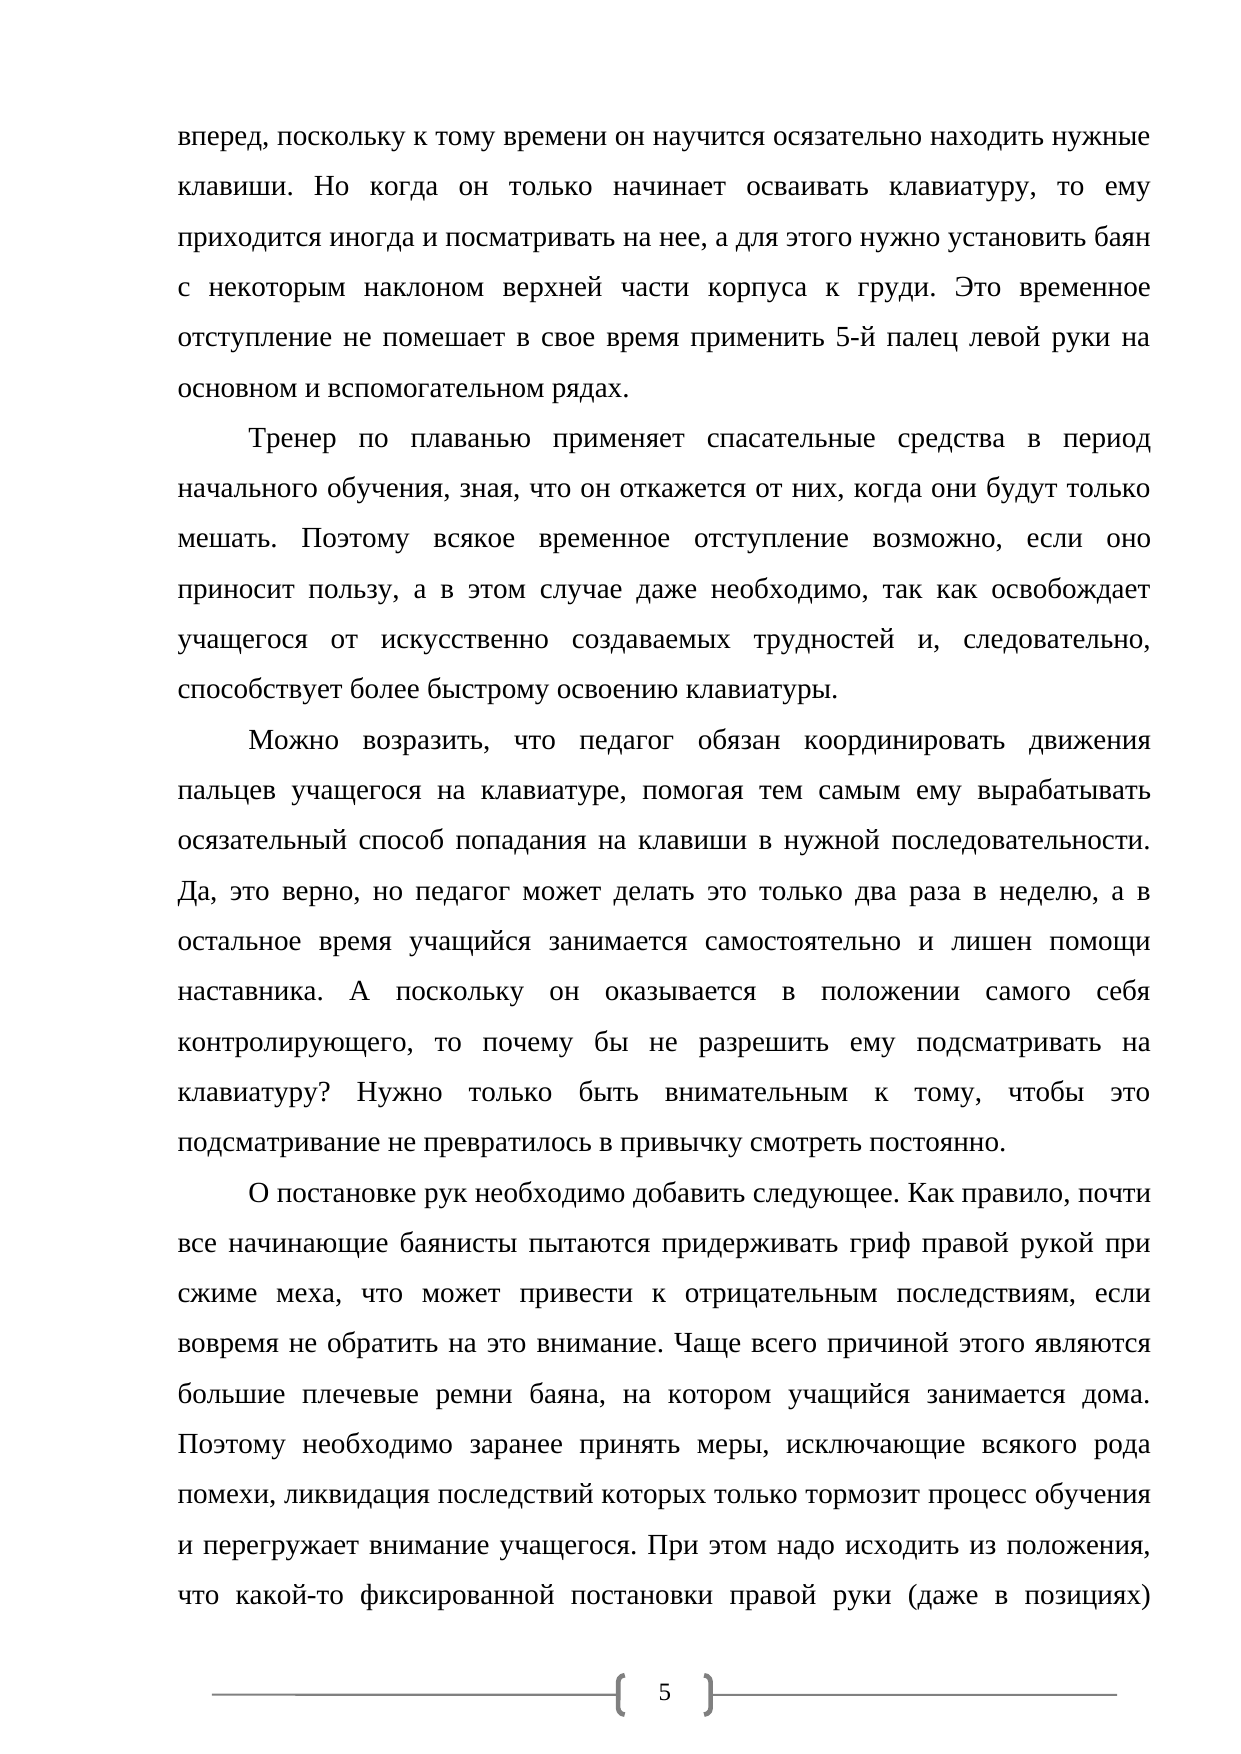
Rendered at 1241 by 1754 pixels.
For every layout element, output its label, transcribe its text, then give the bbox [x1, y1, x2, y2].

text Можно возразить, что педагог обязан координировать движения пальцев учащегося на клавиатуре, помогая тем самым ему вырабатывать осязательный способ попадания на клавиши в нужной последовательности. Да, это верно, но педагог может делать это только два раза в неделю, а в остальное время учащийся занимается самостоятельно и лишен помощи наставника. А поскольку он оказывается в положении самого себя контролирующего, то почему бы не разрешить ему подсматривать на клавиатуру? Нужно только быть внимательным к тому, чтобы это подсматривание не превратилось в привычку смотреть постоянно. [177, 722, 1152, 1158]
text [177, 1175, 1152, 1611]
text Тренер по плаванью применяет спасательные средства в период начального обучения, зная, что он откажется от них, когда они будут только мешать. Поэтому всякое временное отступление возможно, если оно приносит пользу, а в этом случае даже необходимо, так как освобождает учащегося от искусственно создаваемых трудностей и, следовательно, способствует более быстрому освоению клавиатуры. [177, 420, 1152, 705]
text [177, 118, 1152, 403]
